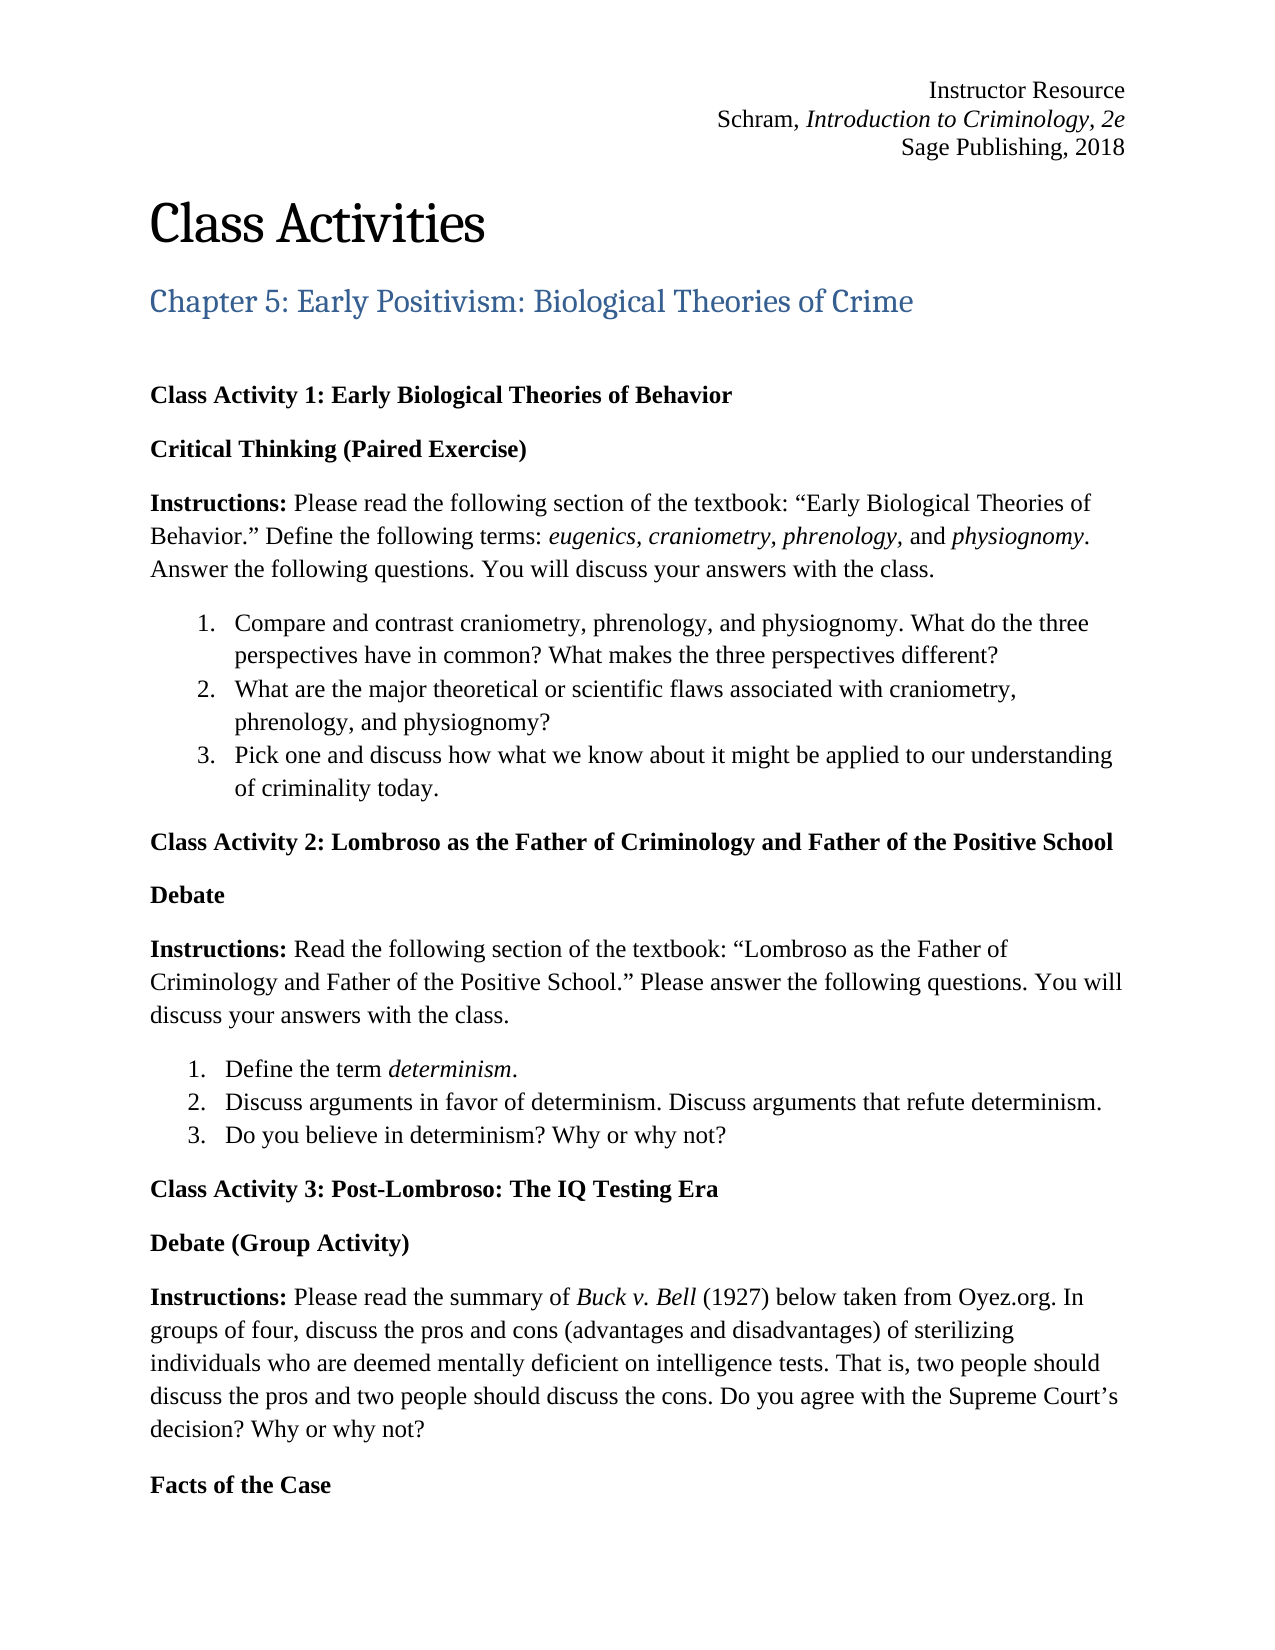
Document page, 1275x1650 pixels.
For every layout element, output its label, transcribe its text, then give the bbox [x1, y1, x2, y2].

list Define the term determinism. [187, 1054, 1125, 1083]
list Pick one and discuss how what we know about it might be applied to our understanding of criminality today. [197, 740, 1125, 801]
text Instructions: Please read the following section of the textbook: “Early Biological Theories of Behavior.” Define the following terms: eugenics, craniometry, phrenology, and physiognomy. Answer the following questions. You will discuss your answers with the class. [150, 488, 1125, 582]
list Do you believe in determinism? Why or why not? [187, 1120, 1125, 1149]
text Facts of the Case [150, 1468, 1125, 1499]
list Discuss arguments in favor of determinism. Discuss arguments that refute determinism. [187, 1087, 1125, 1116]
text Class Activity 3: Post-Lombroso: The IQ Testing Era [150, 1174, 1125, 1203]
text Critical Thinking (Paired Exercise) [150, 434, 1125, 463]
text Instructions: Please read the summary of Buck v. Bell (1927) below taken from Oyez.org. In groups of four, discuss the pros and cons (advantages and disadvantages) of sterilizing individuals who are deemed mentally deficient on intelligence tests. That is, two people should discuss the pros and two people should discuss the cons. Do you agree with the Supreme Court’s decision? Why or why not? [150, 1282, 1125, 1443]
text Debate [150, 880, 1125, 909]
text Class Activity 1: Early Biological Theories of Behavior [150, 380, 1125, 409]
text Class Activity 2: Lombroso as the Father of Criminology and Father of the Positive School [150, 827, 1125, 855]
list What are the major theoretical or scientific flaws associated with craniometry, phrenology, and physiognomy? [197, 674, 1125, 735]
text Debate (Group Activity) [150, 1228, 1125, 1257]
text Class Activities [150, 190, 1125, 257]
text Chapter 5: Early Positivism: Biological Theories of Crime [150, 282, 1125, 320]
text Instructions: Read the following section of the textbook: “Lombroso as the Father of Criminology and Father of the Positive School.” Please answer the following questions. You will discuss your answers with the class. [150, 934, 1125, 1029]
list Compare and contrast craniometry, phrenology, and physiognomy. What do the three perspectives have in common? What makes the three perspectives different? [197, 608, 1125, 669]
